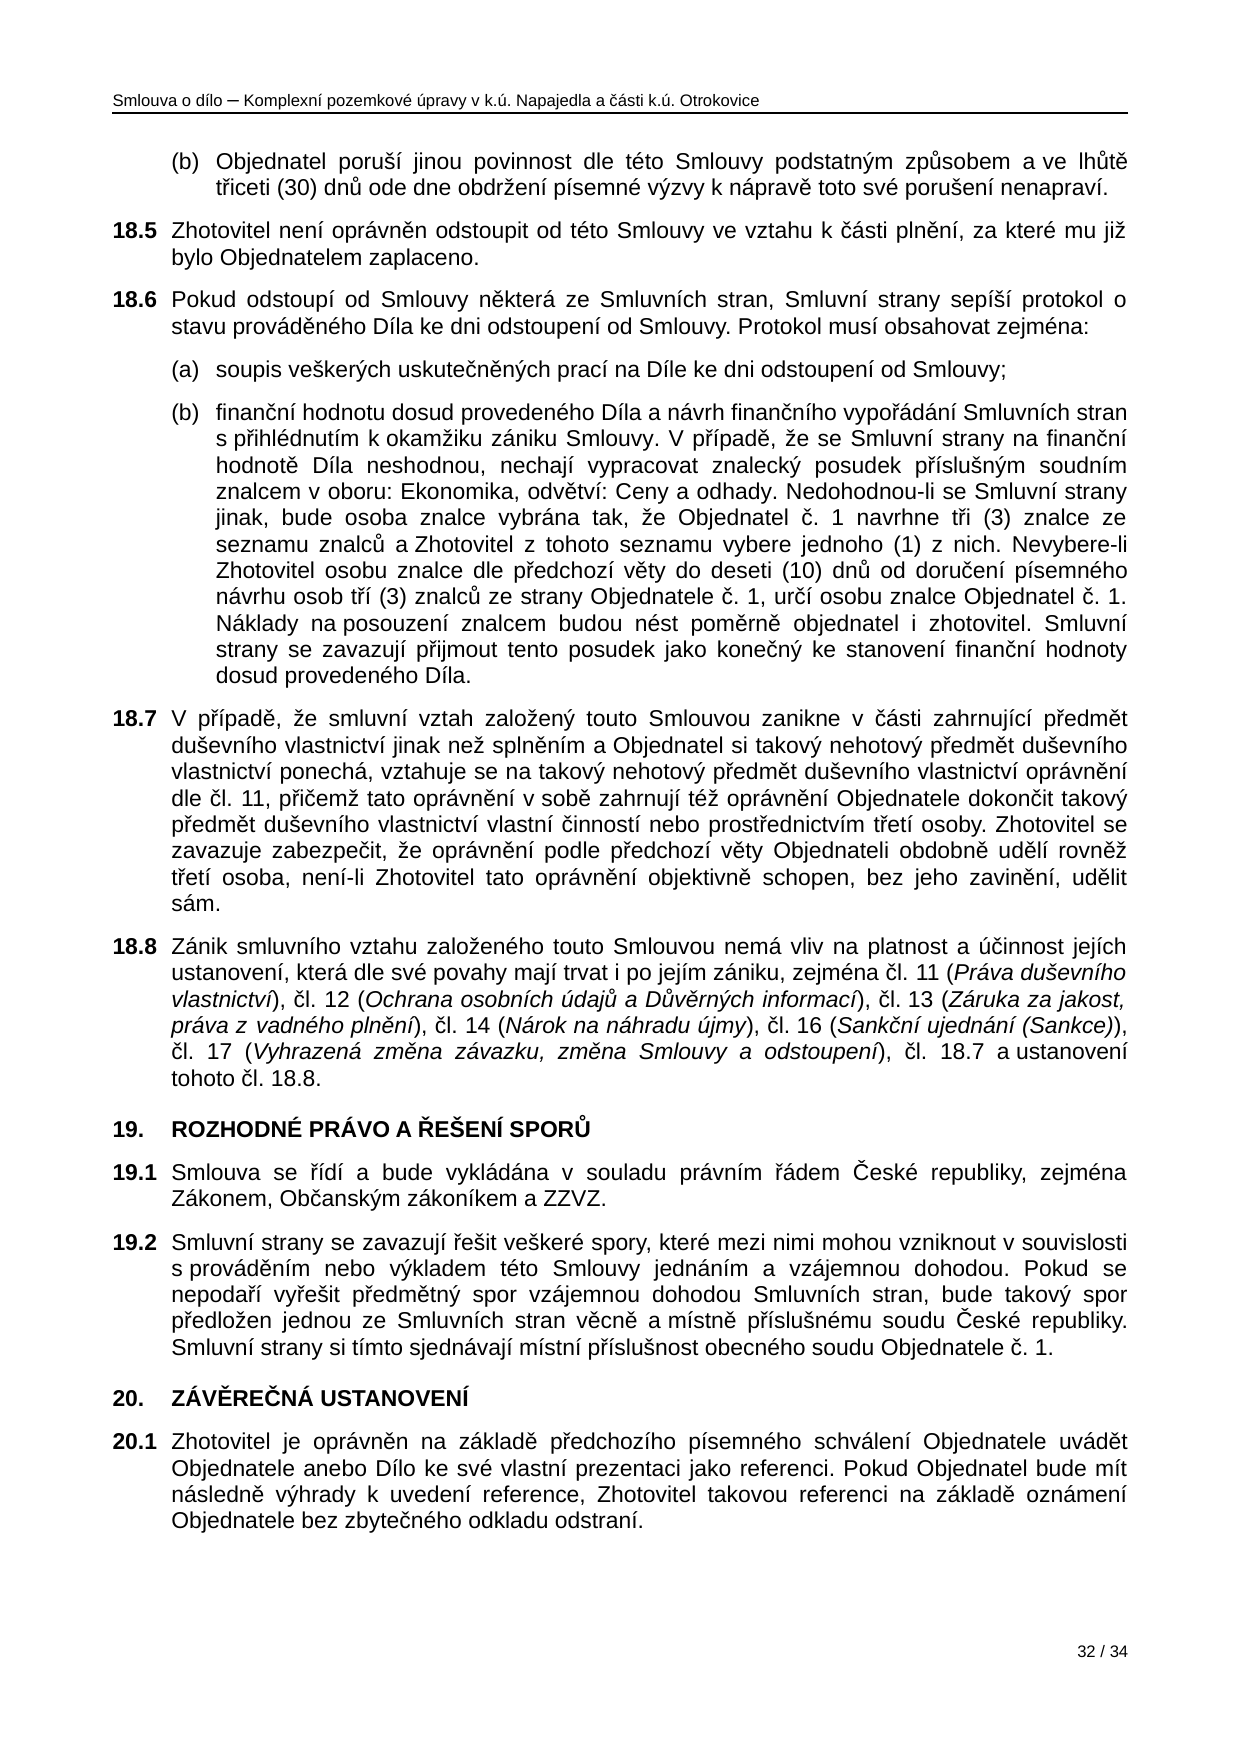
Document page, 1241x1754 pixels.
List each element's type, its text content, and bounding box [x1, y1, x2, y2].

text Pokud odstoupí od Smlouvy některá ze Smluvních stran, Smluvní strany sepíší protokol o stavu prováděného Díla ke dni odstoupení od Smlouvy. Protokol musí obsahovat zejména: [112, 286, 1128, 339]
list finanční hodnotu dosud provedeného Díla a návrh finančního vypořádání Smluvních stran s přihlédnutím k okamžiku zániku Smlouvy. V případě, že se Smluvní strany na finanční hodnotě Díla neshodnou, nechají vypracovat znalecký posudek příslušným soudním znalcem v oboru: Ekonomika, odvětví: Ceny a odhady. Nedohodnou-li se Smluvní strany jinak, bude osoba znalce vybrána tak, že Objednatel č. 1 navrhne tři (3) znalce ze seznamu znalců a Zhotovitel z tohoto seznamu vybere jednoho (1) z nich. Nevybere-li Zhotovitel osobu znalce dle předchozí věty do deseti (10) dnů od doručení písemného návrhu osob tří (3) znalců ze strany Objednatele č. 1, určí osobu znalce Objednatel č. 1. Náklady na posouzení znalcem budou nést poměrně objednatel i zhotovitel. Smluvní strany se zavazují přijmout tento posudek jako konečný ke stanovení finanční hodnoty dosud provedeného Díla. [171, 399, 1128, 689]
text Objednatel poruší jinou povinnost dle této Smlouvy podstatným způsobem a ve lhůtě třiceti (30) dnů ode dne obdržení písemné výzvy k nápravě toto své porušení nenapraví. [171, 148, 1128, 200]
text Závěrečná ustanovení [112, 1385, 1128, 1412]
text V případě, že smluvní vztah založený touto Smlouvou zanikne v části zahrnující předmět duševního vlastnictví jinak než splněním a Objednatel si takový nehotový předmět duševního vlastnictví ponechá, vztahuje se na takový nehotový předmět duševního vlastnictví oprávnění dle čl. 11, přičemž tato oprávnění v sobě zahrnují též oprávnění Objednatele dokončit takový předmět duševního vlastnictví vlastní činností nebo prostřednictvím třetí osoby. Zhotovitel se zavazuje zabezpečit, že oprávnění podle předchozí věty Objednateli obdobně udělí rovněž třetí osoba, není-li Zhotovitel tato oprávnění objektivně schopen, bez jeho zavinění, udělit sám. [112, 705, 1128, 916]
text Smluvní strany se zavazují řešit veškeré spory, které mezi nimi mohou vzniknout v souvislosti s prováděním nebo výkladem této Smlouvy jednáním a vzájemnou dohodou. Pokud se nepodaří vyřešit předmětný spor vzájemnou dohodou Smluvních stran, bude takový spor předložen jednou ze Smluvních stran věcně a místně příslušnému soudu České republiky. Smluvní strany si tímto sjednávají místní příslušnost obecného soudu Objednatele č. 1. [112, 1228, 1128, 1360]
text Zánik smluvního vztahu založeného touto Smlouvou nemá vliv na platnost a účinnost jejích ustanovení, která dle své povahy mají trvat i po jejím zániku, zejména čl. 11 (Práva duševního vlastnictví), čl. 12 (Ochrana osobních údajů a Důvěrných informací), čl. 13 (Záruka za jakost, práva z vadného plnění), čl. 14 (Nárok na náhradu újmy), čl. 16 (Sankční ujednání (Sankce)), čl. 17 (Vyhrazená změna závazku, změna Smlouvy a odstoupení), čl. 18.7 a ustanovení tohoto čl. 18.8. [112, 933, 1128, 1091]
list soupis veškerých uskutečněných prací na Díle ke dni odstoupení od Smlouvy; [171, 356, 1128, 382]
text Zhotovitel není oprávněn odstoupit od této Smlouvy ve vztahu k části plnění, za které mu již bylo Objednatelem zaplaceno. [112, 217, 1128, 270]
text Zhotovitel je oprávněn na základě předchozího písemného schválení Objednatele uvádět Objednatele anebo Dílo ke své vlastní prezentaci jako referenci. Pokud Objednatel bude mít následně výhrady k uvedení reference, Zhotovitel takovou referenci na základě oznámení Objednatele bez zbytečného odkladu odstraní. [112, 1428, 1128, 1534]
text Smlouva se řídí a bude vykládána v souladu právním řádem České republiky, zejména Zákonem, Občanským zákoníkem a ZZVZ. [112, 1159, 1128, 1212]
text Rozhodné právo a řešení sporů [112, 1116, 1128, 1142]
